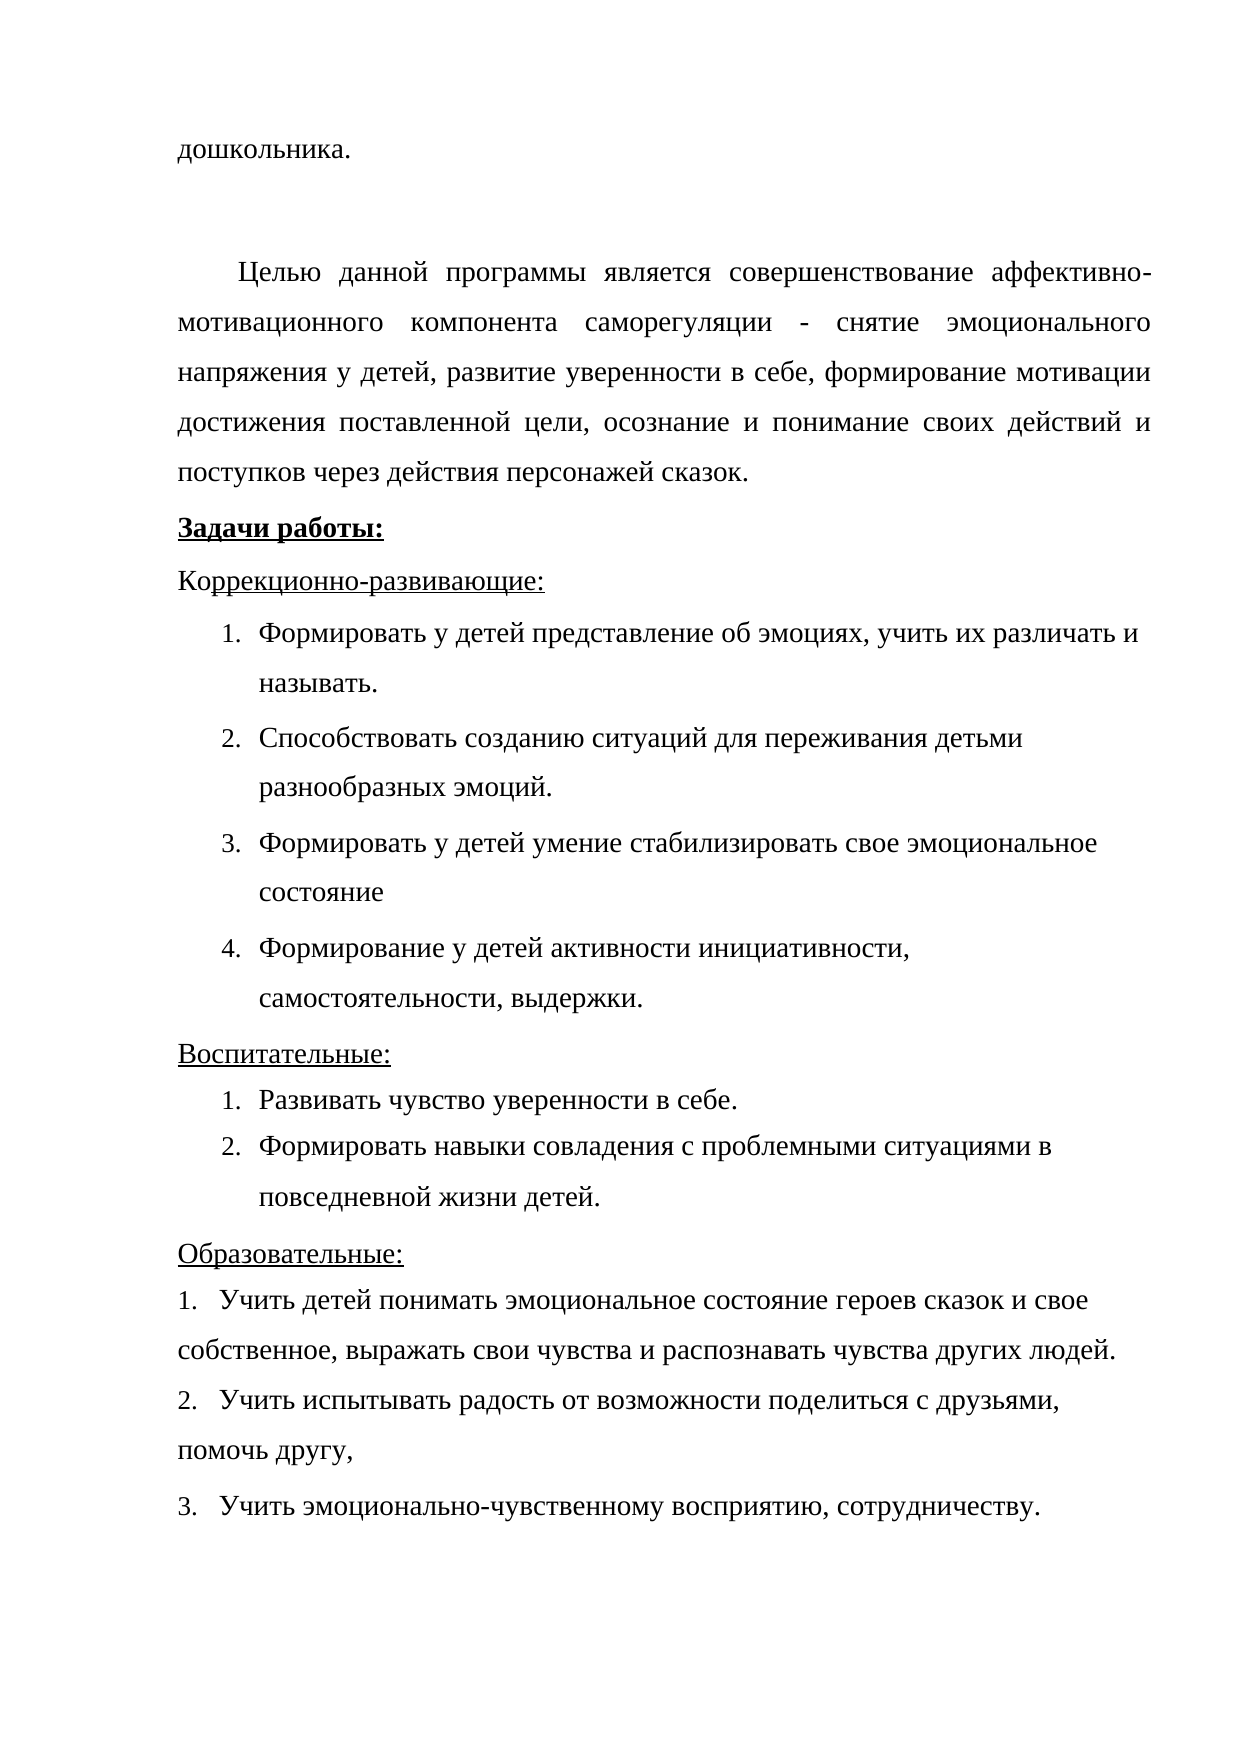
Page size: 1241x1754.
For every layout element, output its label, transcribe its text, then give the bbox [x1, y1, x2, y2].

list Формировать у детей умение стабилизировать свое эмоциональное состояние [221, 812, 1152, 911]
text Образовательные: [177, 1242, 1152, 1269]
list Учить испытывать радость от возможности поделиться с друзьями, помочь другу, [177, 1369, 1152, 1469]
list Формировать навыки совладения с проблемными ситуациями в повседневной жизни детей. [221, 1114, 1152, 1217]
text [177, 118, 1152, 168]
text Задачи работы: [177, 514, 1152, 543]
list Учить детей понимать эмоциональное состояние героев сказок и свое собственное, выражать свои чувства и распознавать чувства других людей. [177, 1269, 1152, 1369]
list Развивать чувство уверенности в себе. [221, 1087, 1152, 1114]
text Целью данной программы является совершенствование аффективномотивационного компонента саморегуляции - снятие эмоционального напряжения у детей, развитие уверенности в себе, формирование мотивации достижения поставленной цели, осознание и понимание своих действий и поступков через действия персонажей сказок. [177, 241, 1152, 491]
text Коррекционно-развивающие: [177, 568, 1152, 595]
list Формировать у детей представление об эмоциях, учить их различать и называть. [221, 603, 1152, 702]
list Формирование у детей активности инициативности, самостоятельности, выдержки. [221, 917, 1152, 1017]
list Учить эмоционально-чувственному восприятию, сотрудничеству. [177, 1494, 1152, 1521]
text Воспитательные: [177, 1042, 1152, 1069]
list Способствовать созданию ситуаций для переживания детьми разнообразных эмоций. [221, 709, 1152, 807]
